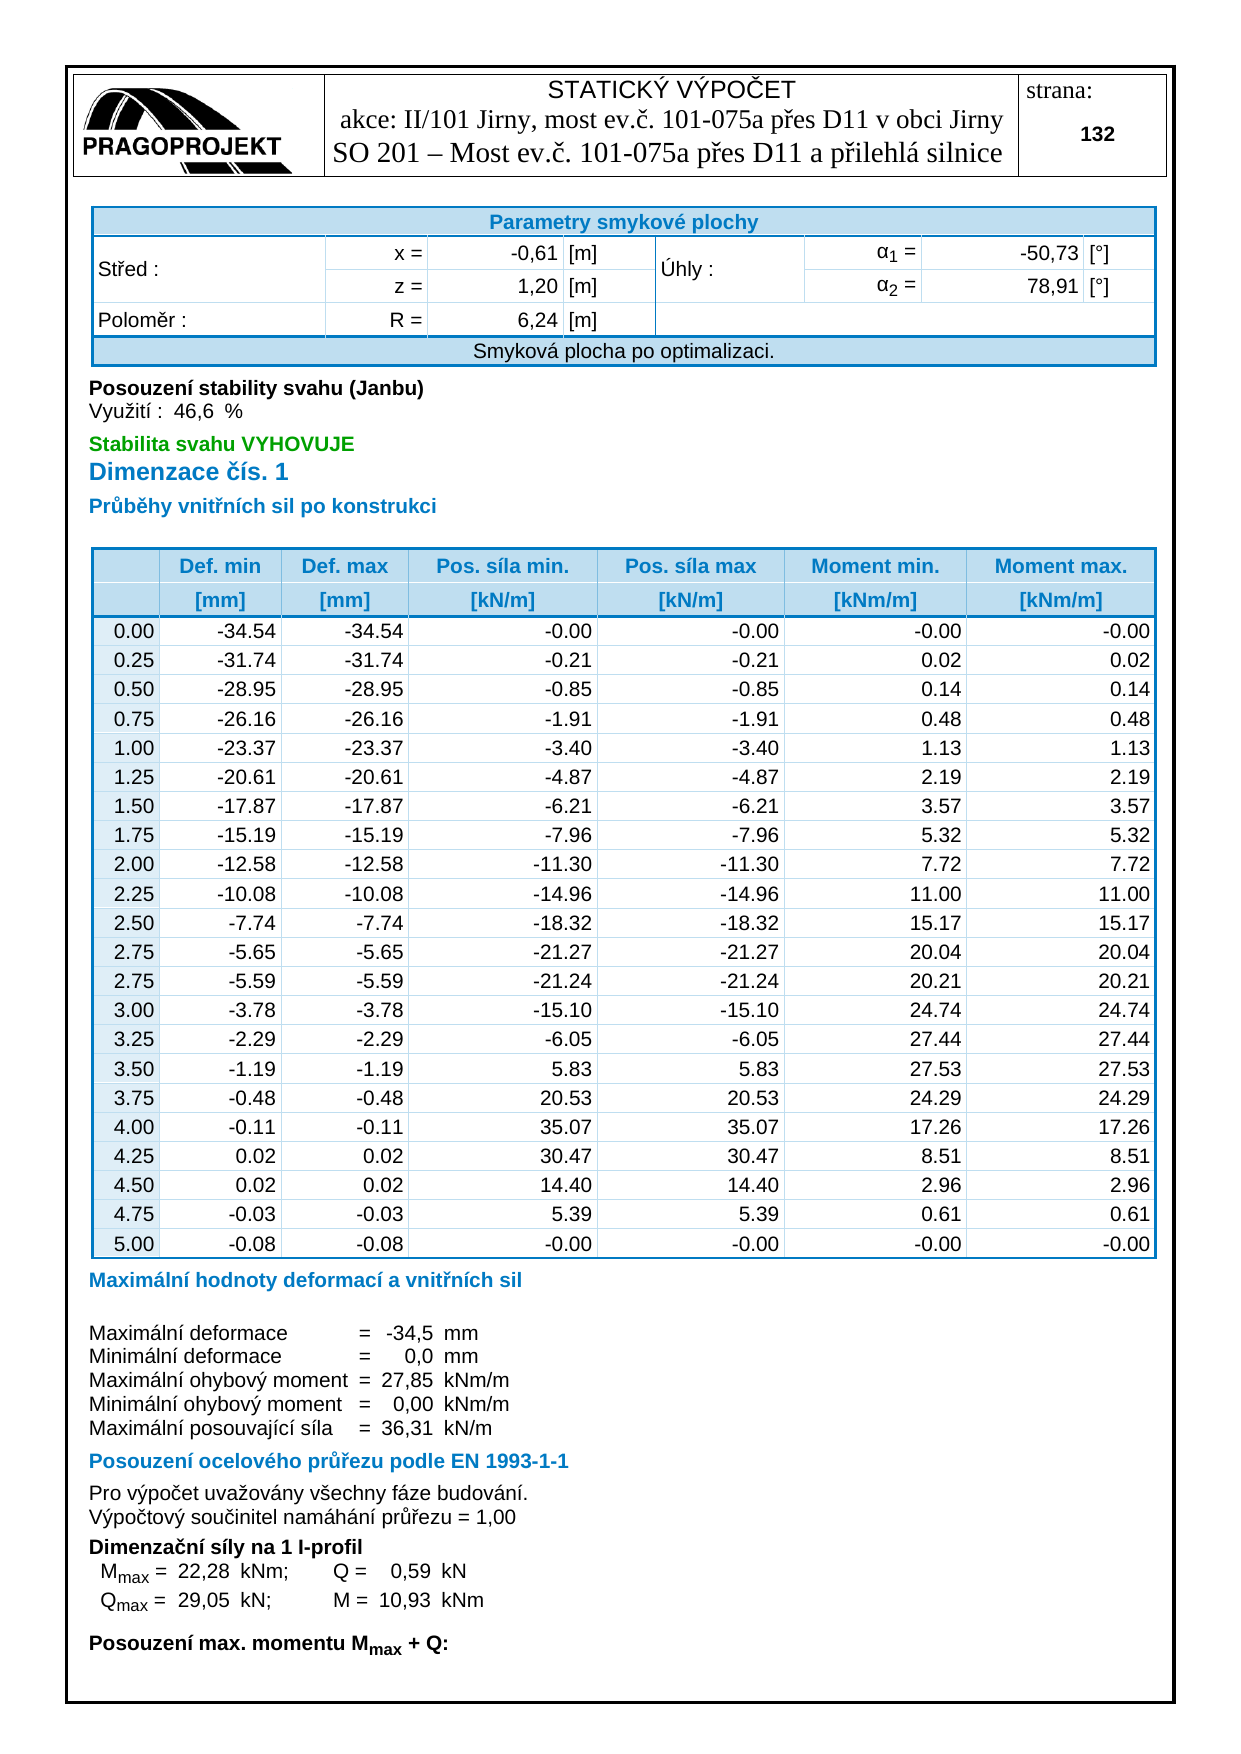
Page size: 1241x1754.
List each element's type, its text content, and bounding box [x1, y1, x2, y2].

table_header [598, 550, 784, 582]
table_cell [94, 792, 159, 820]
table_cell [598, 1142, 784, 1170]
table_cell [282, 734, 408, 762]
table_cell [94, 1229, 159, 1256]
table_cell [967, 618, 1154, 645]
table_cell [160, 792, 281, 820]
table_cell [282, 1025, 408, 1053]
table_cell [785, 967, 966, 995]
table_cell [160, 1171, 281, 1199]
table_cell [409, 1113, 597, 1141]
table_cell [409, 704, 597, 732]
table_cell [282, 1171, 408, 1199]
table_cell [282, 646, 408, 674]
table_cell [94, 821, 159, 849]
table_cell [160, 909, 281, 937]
text Dimenzační síly na 1 I-profil [89, 1535, 1152, 1559]
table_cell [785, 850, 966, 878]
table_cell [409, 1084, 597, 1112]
text Posouzení ocelového průřezu podle EN 1993-1-1 [89, 1448, 1152, 1472]
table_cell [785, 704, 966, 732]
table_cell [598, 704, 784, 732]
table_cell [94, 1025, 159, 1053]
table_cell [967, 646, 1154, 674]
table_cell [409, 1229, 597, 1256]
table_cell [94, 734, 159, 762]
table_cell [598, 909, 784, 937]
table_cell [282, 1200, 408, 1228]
text Posouzení stability svahu (Janbu) [89, 375, 1152, 399]
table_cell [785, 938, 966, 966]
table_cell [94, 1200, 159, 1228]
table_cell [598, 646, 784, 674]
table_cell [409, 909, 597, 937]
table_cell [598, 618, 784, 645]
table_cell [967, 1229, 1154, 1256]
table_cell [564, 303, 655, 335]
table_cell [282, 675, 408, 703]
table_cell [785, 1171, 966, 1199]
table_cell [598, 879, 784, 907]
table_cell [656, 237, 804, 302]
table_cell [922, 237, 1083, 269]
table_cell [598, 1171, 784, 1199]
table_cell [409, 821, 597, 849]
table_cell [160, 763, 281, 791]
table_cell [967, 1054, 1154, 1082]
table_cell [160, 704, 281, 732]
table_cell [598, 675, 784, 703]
text Pro výpočet uvažovány všechny fáze budování. [89, 1481, 1152, 1505]
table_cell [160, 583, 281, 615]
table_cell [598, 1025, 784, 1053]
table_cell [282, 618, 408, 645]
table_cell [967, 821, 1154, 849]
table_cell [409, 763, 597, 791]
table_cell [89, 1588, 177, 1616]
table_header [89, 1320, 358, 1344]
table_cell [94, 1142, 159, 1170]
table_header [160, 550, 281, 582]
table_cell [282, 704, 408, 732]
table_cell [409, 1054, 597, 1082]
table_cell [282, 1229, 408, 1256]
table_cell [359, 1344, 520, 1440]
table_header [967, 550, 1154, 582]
text Dimenzace čís. 1 [89, 457, 1152, 486]
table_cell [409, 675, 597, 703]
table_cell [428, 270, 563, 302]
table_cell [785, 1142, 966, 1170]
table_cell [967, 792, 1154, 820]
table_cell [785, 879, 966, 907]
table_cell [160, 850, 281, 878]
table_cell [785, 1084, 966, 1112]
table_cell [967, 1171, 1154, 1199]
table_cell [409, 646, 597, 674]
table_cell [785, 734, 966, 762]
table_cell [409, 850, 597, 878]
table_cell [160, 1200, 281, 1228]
text Stabilita svahu VYHOVUJE [89, 432, 1152, 456]
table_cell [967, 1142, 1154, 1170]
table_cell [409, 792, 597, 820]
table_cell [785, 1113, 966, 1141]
text Maximální hodnoty deformací a vnitřních sil [89, 1268, 1152, 1292]
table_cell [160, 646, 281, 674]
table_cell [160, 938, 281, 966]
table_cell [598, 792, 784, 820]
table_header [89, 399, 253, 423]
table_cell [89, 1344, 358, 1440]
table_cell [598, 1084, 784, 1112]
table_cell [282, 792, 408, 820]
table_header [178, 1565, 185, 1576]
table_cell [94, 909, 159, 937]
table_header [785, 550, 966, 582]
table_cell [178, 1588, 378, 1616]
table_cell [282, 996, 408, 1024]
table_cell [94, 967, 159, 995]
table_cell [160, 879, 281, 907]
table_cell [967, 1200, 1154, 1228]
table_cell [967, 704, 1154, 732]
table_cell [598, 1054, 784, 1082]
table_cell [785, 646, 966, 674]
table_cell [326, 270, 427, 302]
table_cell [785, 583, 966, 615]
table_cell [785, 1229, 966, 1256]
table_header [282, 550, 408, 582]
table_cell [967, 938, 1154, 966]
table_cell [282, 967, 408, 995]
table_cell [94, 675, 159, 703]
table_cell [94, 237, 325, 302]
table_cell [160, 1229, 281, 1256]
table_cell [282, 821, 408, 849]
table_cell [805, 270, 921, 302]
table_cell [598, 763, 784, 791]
text Průběhy vnitřních sil po konstrukci [89, 494, 1152, 518]
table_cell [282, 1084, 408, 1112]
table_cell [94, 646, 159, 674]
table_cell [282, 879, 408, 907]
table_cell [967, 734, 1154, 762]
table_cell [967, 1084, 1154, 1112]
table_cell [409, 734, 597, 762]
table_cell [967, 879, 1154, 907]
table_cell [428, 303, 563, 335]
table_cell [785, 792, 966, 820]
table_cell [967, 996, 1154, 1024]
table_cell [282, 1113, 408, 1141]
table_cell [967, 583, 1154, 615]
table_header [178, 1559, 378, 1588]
text Posouzení max. momentu Mmax + Q: [89, 1631, 1152, 1659]
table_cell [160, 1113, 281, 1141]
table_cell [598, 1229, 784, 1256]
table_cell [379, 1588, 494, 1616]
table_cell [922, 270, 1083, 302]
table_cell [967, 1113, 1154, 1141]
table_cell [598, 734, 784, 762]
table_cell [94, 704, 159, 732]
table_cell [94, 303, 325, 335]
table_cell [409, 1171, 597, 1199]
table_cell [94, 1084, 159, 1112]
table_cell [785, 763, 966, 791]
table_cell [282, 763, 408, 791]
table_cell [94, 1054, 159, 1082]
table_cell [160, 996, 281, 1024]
picture [82, 88, 293, 174]
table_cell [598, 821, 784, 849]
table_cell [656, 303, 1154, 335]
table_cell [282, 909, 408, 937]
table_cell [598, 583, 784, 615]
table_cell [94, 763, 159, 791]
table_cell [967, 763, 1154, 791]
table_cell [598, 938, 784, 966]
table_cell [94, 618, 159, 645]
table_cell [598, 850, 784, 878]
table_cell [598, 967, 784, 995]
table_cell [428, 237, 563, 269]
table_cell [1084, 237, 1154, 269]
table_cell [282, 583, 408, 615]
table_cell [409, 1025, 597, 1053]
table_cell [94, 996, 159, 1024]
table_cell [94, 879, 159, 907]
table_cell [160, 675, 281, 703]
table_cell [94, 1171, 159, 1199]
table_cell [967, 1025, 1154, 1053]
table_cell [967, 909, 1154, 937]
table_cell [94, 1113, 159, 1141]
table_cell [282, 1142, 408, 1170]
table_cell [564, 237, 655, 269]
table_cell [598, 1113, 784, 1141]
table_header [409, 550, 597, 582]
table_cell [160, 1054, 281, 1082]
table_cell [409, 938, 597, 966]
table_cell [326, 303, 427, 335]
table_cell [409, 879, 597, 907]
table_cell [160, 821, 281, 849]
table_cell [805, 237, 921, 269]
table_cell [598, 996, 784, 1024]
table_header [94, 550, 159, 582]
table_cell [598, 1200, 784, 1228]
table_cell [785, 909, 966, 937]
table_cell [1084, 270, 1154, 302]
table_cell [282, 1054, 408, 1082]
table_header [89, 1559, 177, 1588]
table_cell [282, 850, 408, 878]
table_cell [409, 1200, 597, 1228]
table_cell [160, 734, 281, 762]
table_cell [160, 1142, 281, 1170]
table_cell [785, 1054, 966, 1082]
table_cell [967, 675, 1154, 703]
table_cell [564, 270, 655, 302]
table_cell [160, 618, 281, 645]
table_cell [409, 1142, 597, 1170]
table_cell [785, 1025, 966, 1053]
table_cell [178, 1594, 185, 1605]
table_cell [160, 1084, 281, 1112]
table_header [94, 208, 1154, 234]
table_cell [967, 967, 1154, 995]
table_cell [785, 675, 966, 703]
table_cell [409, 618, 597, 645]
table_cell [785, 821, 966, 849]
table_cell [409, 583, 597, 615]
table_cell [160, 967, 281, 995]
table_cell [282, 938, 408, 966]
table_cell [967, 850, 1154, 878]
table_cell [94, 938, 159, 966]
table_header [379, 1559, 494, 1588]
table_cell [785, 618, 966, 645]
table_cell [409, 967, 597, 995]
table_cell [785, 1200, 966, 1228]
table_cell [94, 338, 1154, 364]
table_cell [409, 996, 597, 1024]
text Výpočtový součinitel namáhání průřezu = 1,00 [89, 1505, 1152, 1529]
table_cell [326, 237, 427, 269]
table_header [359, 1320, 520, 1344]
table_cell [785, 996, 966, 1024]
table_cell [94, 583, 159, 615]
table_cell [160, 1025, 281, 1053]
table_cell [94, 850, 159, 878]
